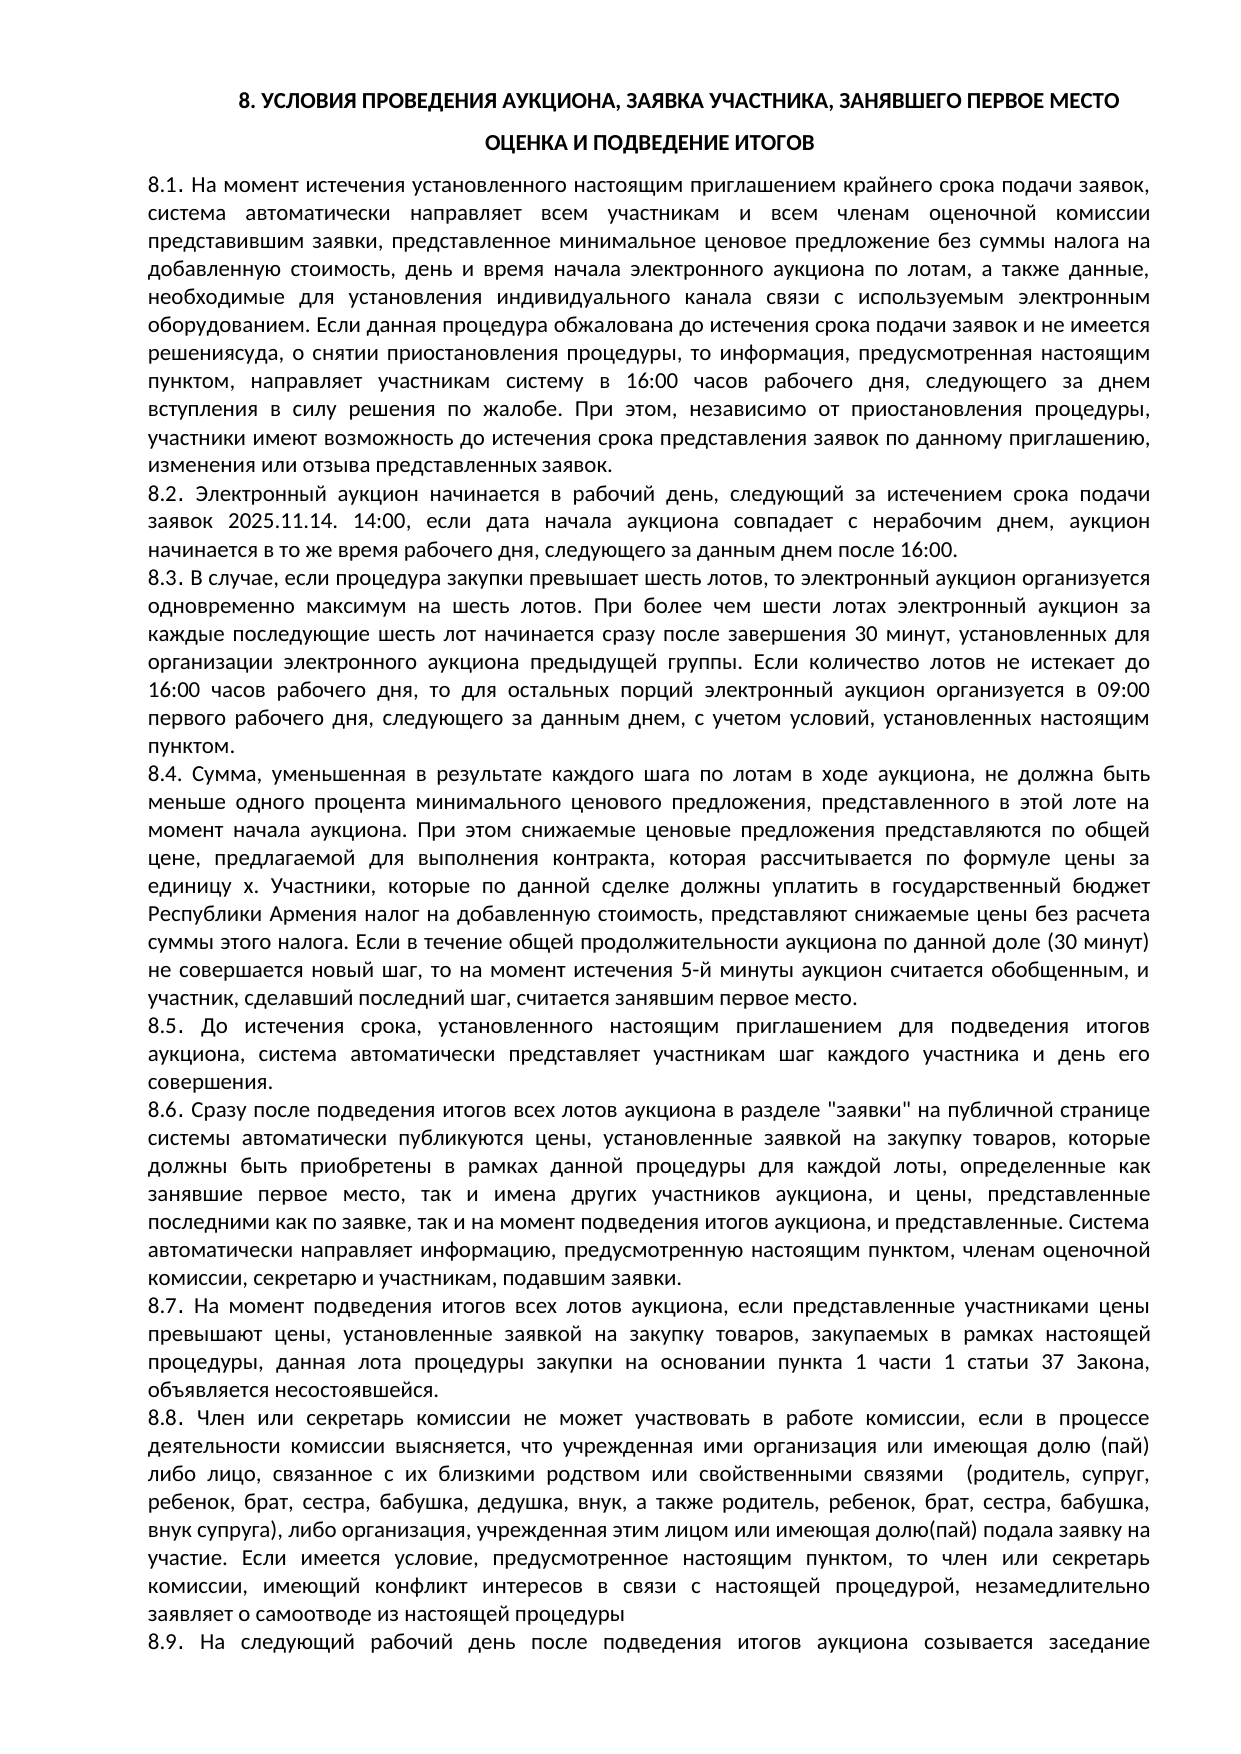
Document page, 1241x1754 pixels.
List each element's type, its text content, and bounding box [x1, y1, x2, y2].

text 8.3․ В случае, если процедура закупки превышает шесть лотов, то электронный аукцион организуется одновременно максимум на шесть лотов. При более чем шести лотах электронный аукцион за каждые последующие шесть лот начинается сразу после завершения 30 минут, установленных для организации электронного аукциона предыдущей группы. Если количество лотов не истекает до 16:00 часов рабочего дня, то для остальных порций электронный аукцион организуется в 09:00 первого рабочего дня, следующего за данным днем, с учетом условий, установленных настоящим пунктом. [148, 563, 1152, 759]
text 8.8․ Член или секретарь комиссии не может участвовать в работе комиссии, если в процессе деятельности комиссии выясняется, что учрежденная ими организация или имеющая долю (пай) либо лицо, связанное с их близкими родством или свойственными связями (родитель, супруг, ребенок, брат, сестра, бабушка, дедушка, внук, а также родитель, ребенок, брат, сестра, бабушка, внук супруга), либо организация, учрежденная этим лицом или имеющая долю(пай) подала заявку на участие. Если имеется условие, предусмотренное настоящим пунктом, то член или секретарь комиссии, имеющий конфликт интересов в связи с настоящей процедурой, незамедлительно заявляет о самоотводе из настоящей процедуры [148, 1403, 1152, 1627]
text 8.5․ До истечения срока, установленного настоящим приглашением для подведения итогов аукциона, система автоматически представляет участникам шаг каждого участника и день его совершения. [148, 1011, 1152, 1095]
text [148, 1627, 1152, 1656]
text 8.4. Сумма, уменьшенная в результате каждого шага по лотам в ходе аукциона, не должна быть меньше одного процента минимального ценового предложения, представленного в этой лоте на момент начала аукциона. При этом снижаемые ценовые предложения представляются по общей цене, предлагаемой для выполнения контракта, которая рассчитывается по формуле цены за единицу x. Участники, которые по данной сделке должны уплатить в государственный бюджет Республики Армения налог на добавленную стоимость, представляют снижаемые цены без расчета суммы этого налога. Если в течение общей продолжительности аукциона по данной доле (30 минут) не совершается новый шаг, то на момент истечения 5-й минуты аукцион считается обобщенным, и участник, сделавший последний шаг, считается занявшим первое место. [148, 759, 1152, 1011]
text 8.7․ На момент подведения итогов всех лотов аукциона, если представленные участниками цены превышают цены, установленные заявкой на закупку товаров, закупаемых в рамках настоящей процедуры, данная лота процедуры закупки на основании пункта 1 части 1 статьи 37 Закона, объявляется несостоявшейся. [148, 1291, 1152, 1403]
text 8.2․ Электронный аукцион начинается в рабочий день, следующий за истечением срока подачи заявок 2025.11.14. 14:00 , если дата начала аукциона совпадает с нерабочим днем, аукцион начинается в то же время рабочего дня, следующего за данным днем после 16:00. [148, 479, 1152, 563]
text 8.6․ Сразу после подведения итогов всех лотов аукциона в разделе "заявки" на публичной странице системы автоматически публикуются цены, установленные заявкой на закупку товаров, которые должны быть приобретены в рамках данной процедуры для каждой лоты, определенные как занявшие первое место, так и имена других участников аукциона, и цены, представленные последними как по заявке, так и на момент подведения итогов аукциона, и представленные. Система автоматически направляет информацию, предусмотренную настоящим пунктом, членам оценочной комиссии, секретарю и участникам, подавшим заявки. [148, 1095, 1152, 1291]
text 8. УСЛОВИЯ ПРОВЕДЕНИЯ АУКЦИОНА, ЗАЯВКА УЧАСТНИКА, ЗАНЯВШЕГО ПЕРВОЕ МЕСТО ОЦЕНКА И ПОДВЕДЕНИЕ ИТОГОВ [148, 86, 1152, 156]
text 8.1․ На момент истечения установленного настоящим приглашением крайнего срока подачи заявок, система автоматически направляет всем участникам и всем членам оценочной комиссии представившим заявки, представленное минимальное ценовое предложение без суммы налога на добавленную стоимость, день и время начала электронного аукциона по лотам, а также данные, необходимые для установления индивидуального канала связи с используемым электронным оборудованием. Если данная процедура обжалована до истечения срока подачи заявок и не имеется решениясуда, о снятии приостановления процедуры, то информация, предусмотренная настоящим пунктом, направляет участникам систему в 16:00 часов рабочего дня, следующего за днем вступления в силу решения по жалобе. При этом, независимо от приостановления процедуры, участники имеют возможность до истечения срока представления заявок по данному приглашению, изменения или отзыва представленных заявок. [148, 170, 1152, 479]
